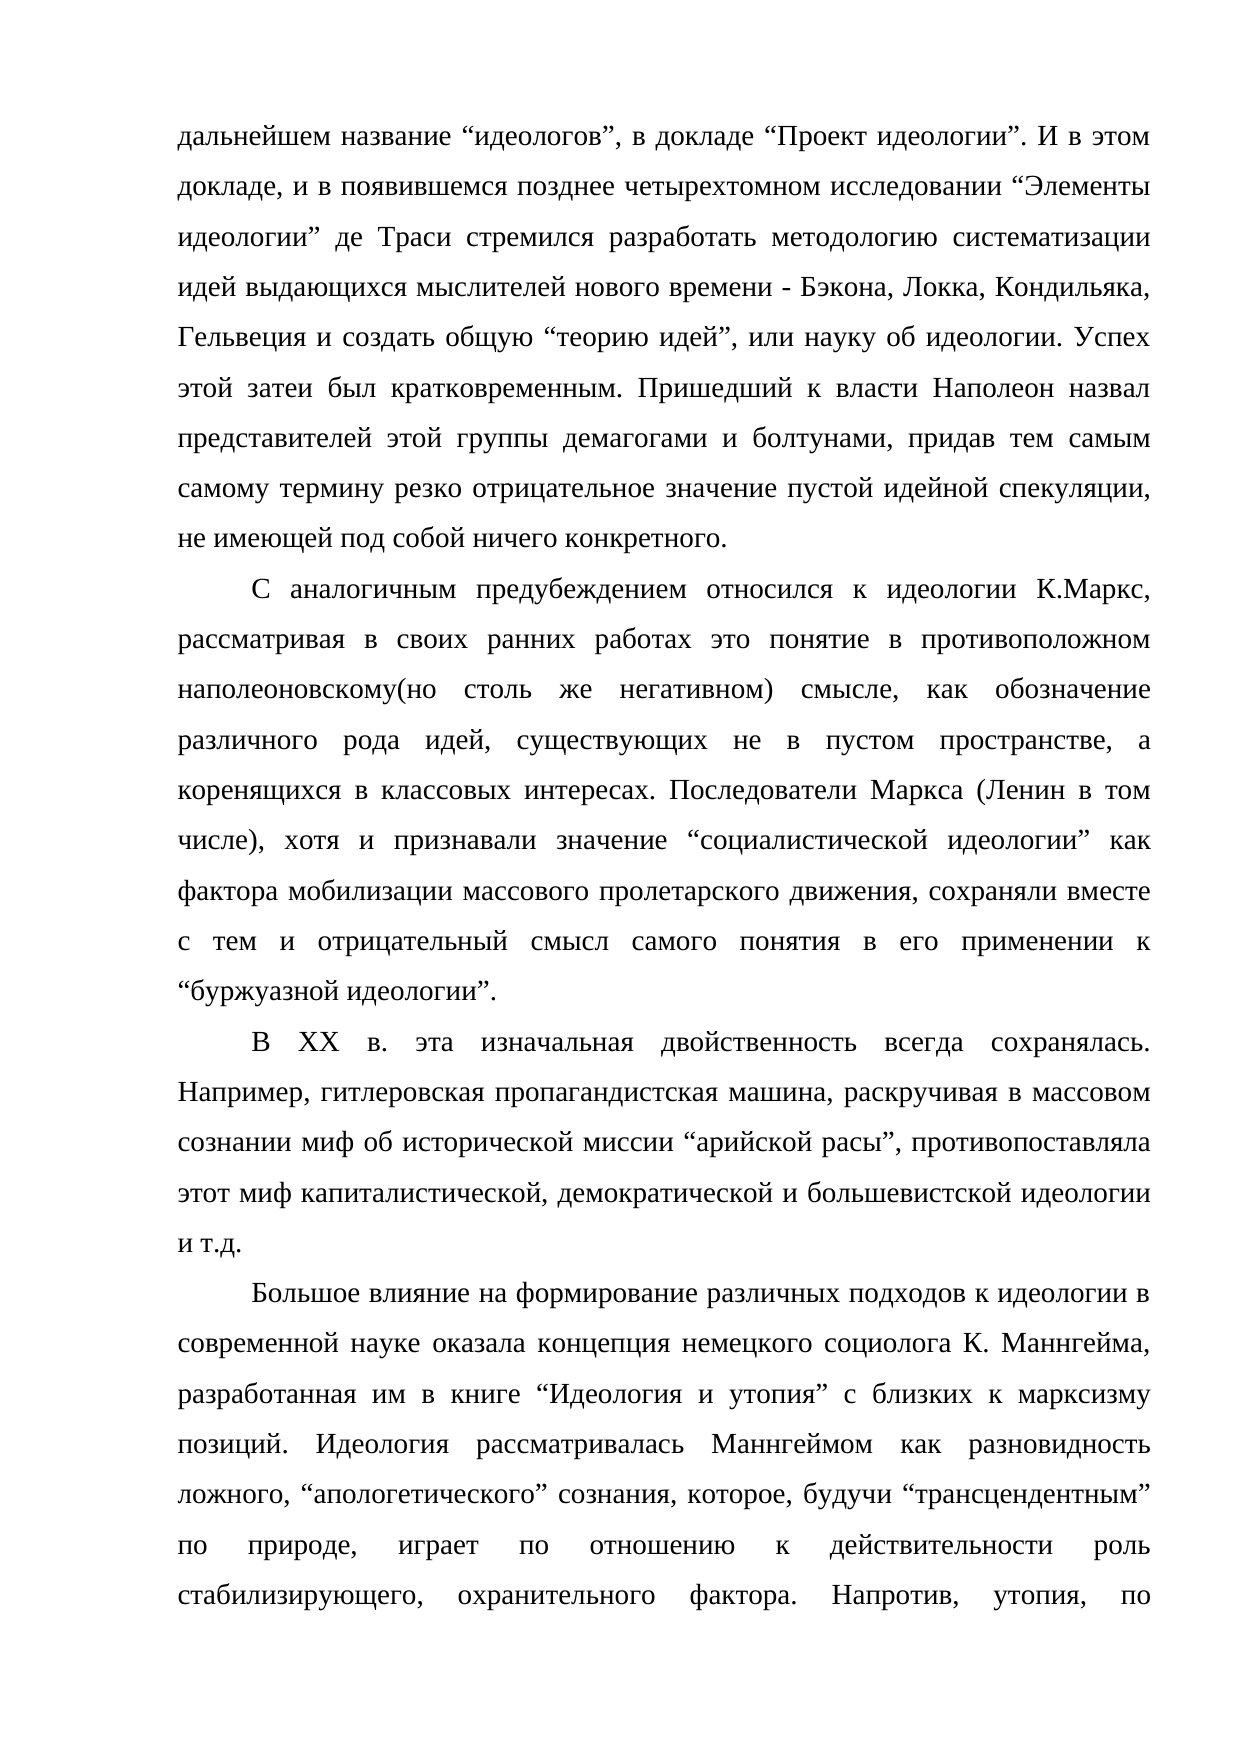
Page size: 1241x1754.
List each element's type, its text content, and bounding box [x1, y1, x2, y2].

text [177, 1275, 1152, 1611]
text В ХХ в. эта изначальная двойственность всегда сохранялась. Например, гитлеровская пропагандистская машина, раскручивая в массовом сознании миф об исторической миссии “арийской расы”, противопоставляла этот миф капиталистической, демократической и большевистской идеологии и т.д. [177, 1024, 1152, 1258]
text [177, 118, 1152, 554]
text С аналогичным предубеждением относился к идеологии К.Маркс, рассматривая в своих ранних работах это понятие в противоположном наполеоновскому(но столь же негативном) смысле, как обозначение различного рода идей, существующих не в пустом пространстве, а коренящихся в классовых интересах. Последователи Маркса (Ленин в том числе), хотя и признавали значение “социалистической идеологии” как фактора мобилизации массового пролетарского движения, сохраняли вместе с тем и отрицательный смысл самого понятия в его применении к “буржуазной идеологии”. [177, 571, 1152, 1007]
